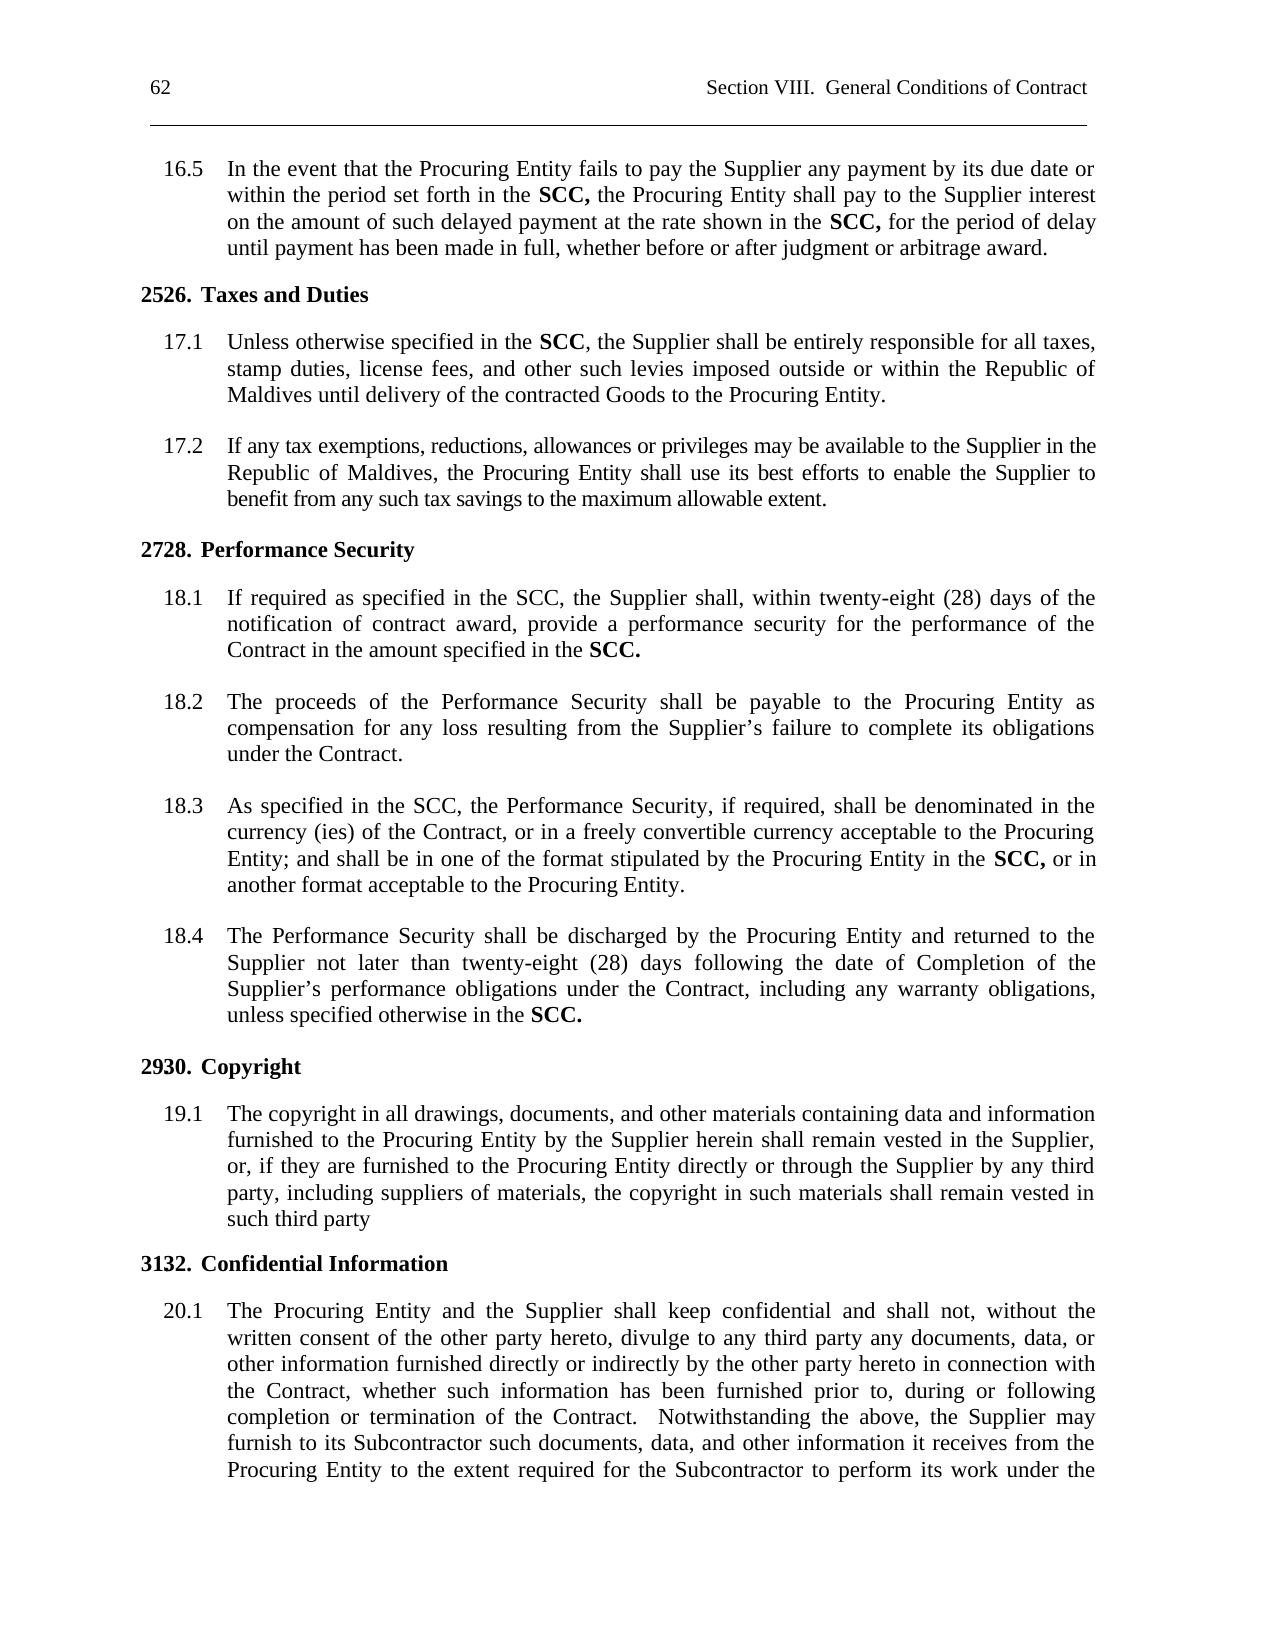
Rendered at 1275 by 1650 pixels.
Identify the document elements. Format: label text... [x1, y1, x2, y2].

table_cell Copyright 19.1 The copyright in all drawings, documents, and other materials containing data and information furnished to the Procuring Entity by the Supplier herein shall remain vested in the Supplier, or, if they are furnished to the Procuring Entity directly or through the Supplier by any third party, including suppliers of materials, the copyright in such materials shall remain vested in such third party [152, 1053, 1108, 1250]
table_cell Performance Security 18.1 If required as specified in the SCC, the Supplier shall, within twenty-eight (28) days of the notification of contract award, provide a performance security for the performance of the Contract in the amount specified in the SCC. 18.2 The proceeds of the Performance Security shall be payable to the Procuring Entity as compensation for any loss resulting from the Supplier’s failure to complete its obligations under the Contract. 18.3 As specified in the SCC, the Performance Security, if required, shall be denominated in the currency (ies) of the Contract, or in a freely convertible currency acceptable to the Procuring Entity; and shall be in one of the format stipulated by the Procuring Entity in the SCC, or in another format acceptable to the Procuring Entity. 18.4 The Performance Security shall be discharged by the Procuring Entity and returned to the Supplier not later than twenty-eight (28) days following the date of Completion of the Supplier’s performance obligations under the Contract, including any warranty obligations, unless specified otherwise in the SCC. [152, 537, 1108, 1053]
table_cell Taxes and Duties 17.1 Unless otherwise specified in the SCC, the Supplier shall be entirely responsible for all taxes, stamp duties, license fees, and other such levies imposed outside or within the Republic of Maldives until delivery of the contracted Goods to the Procuring Entity. 17.2 If any tax exemptions, reductions, allowances or privileges may be available to the Supplier in the Republic of Maldives, the Procuring Entity shall use its best efforts to enable the Supplier to benefit from any such tax savings to the maximum allowable extent. [152, 281, 1108, 537]
